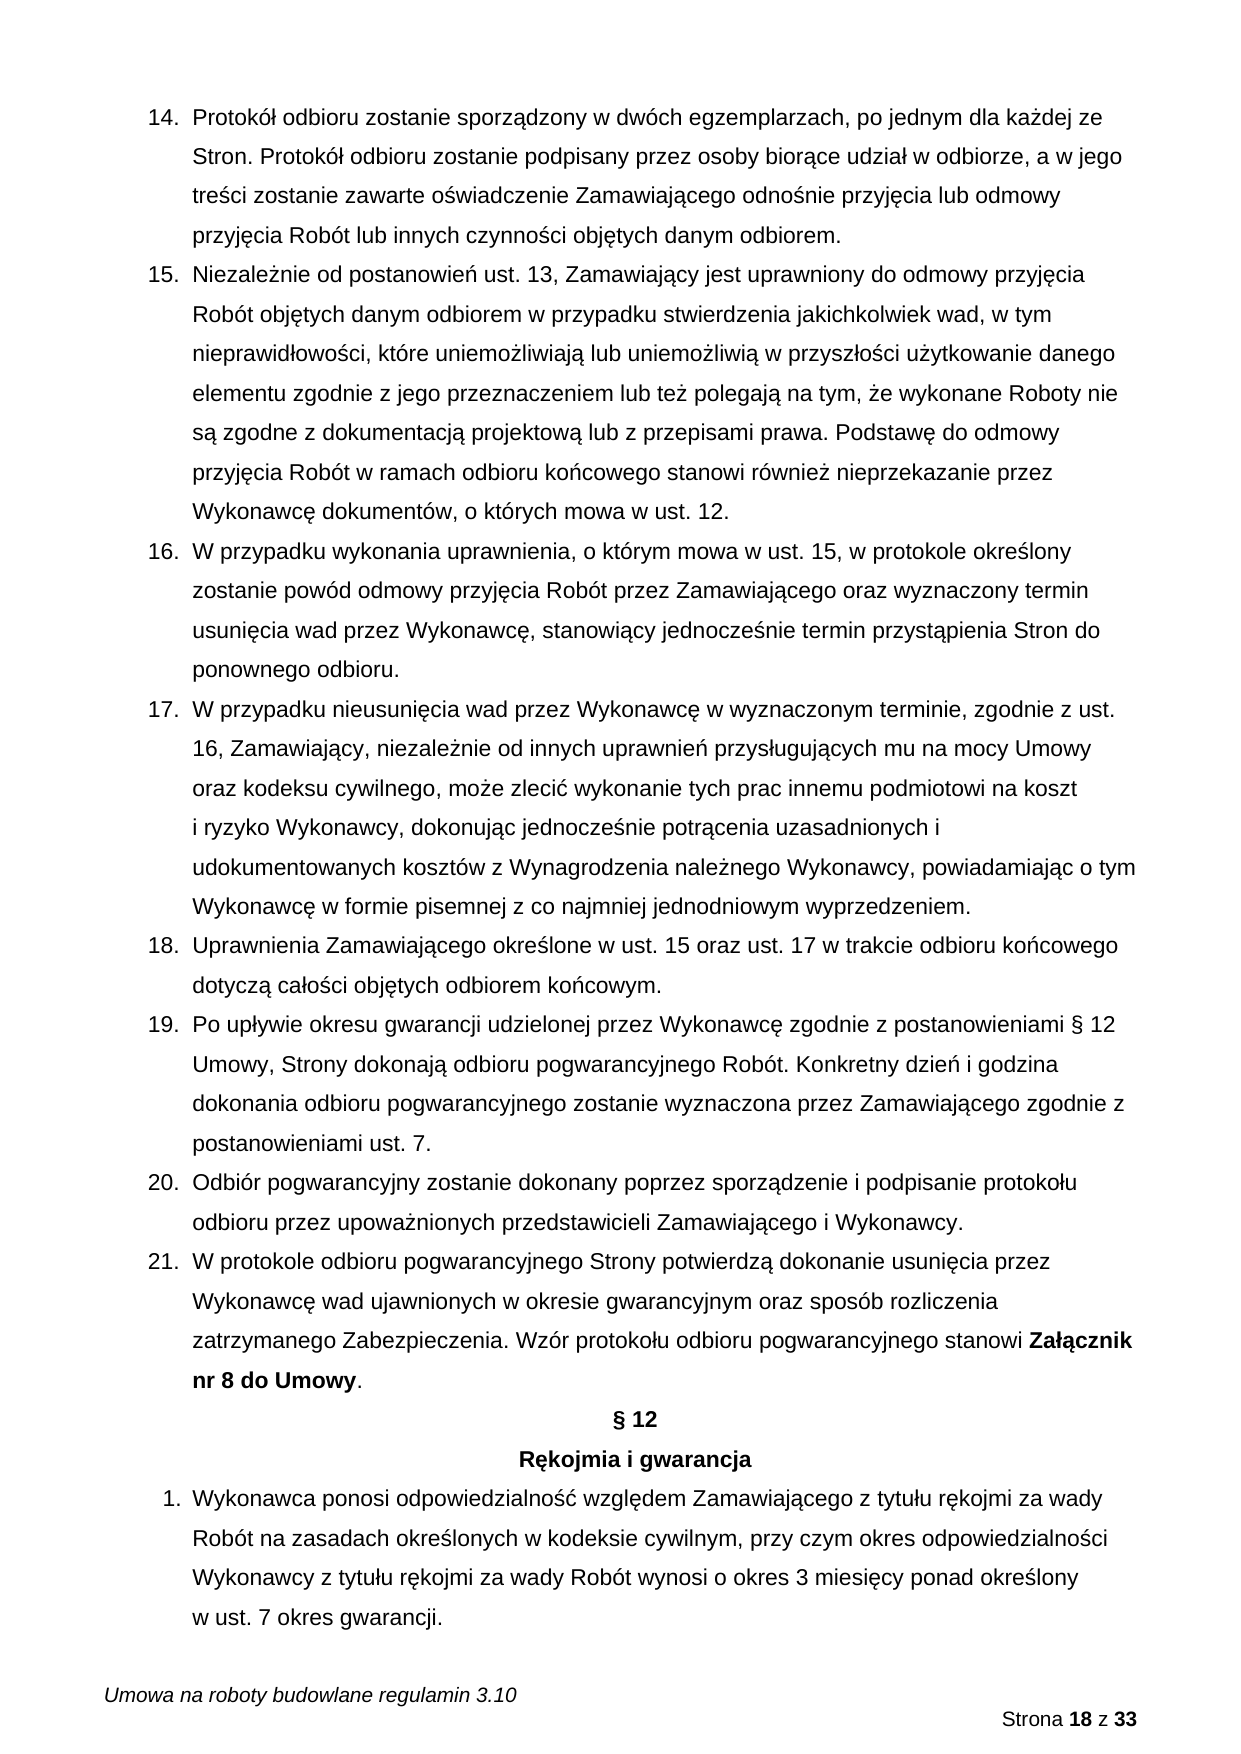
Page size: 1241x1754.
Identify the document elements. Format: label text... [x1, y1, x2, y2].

text Rękojmia i gwarancja [133, 1446, 1137, 1472]
list Wykonawca ponosi odpowiedzialność względem Zamawiającego z tytułu rękojmi za wady Robót na zasadach określonych w kodeksie cywilnym, przy czym okres odpowiedzialności Wykonawcy z tytułu rękojmi za wady Robót wynosi o okres 3 miesięcy ponad określony w ust. 7 okres gwarancji. [162, 1485, 1137, 1630]
text § 12 [133, 1406, 1137, 1433]
list W przypadku wykonania uprawnienia, o którym mowa w ust. 15, w protokole określony zostanie powód odmowy przyjęcia Robót przez Zamawiającego oraz wyznaczony termin usunięcia wad przez Wykonawcę, stanowiący jednocześnie termin przystąpienia Stron do ponownego odbioru. [148, 538, 1137, 682]
list Uprawnienia Zamawiającego określone w ust. 15 oraz ust. 17 w trakcie odbioru końcowego dotyczą całości objętych odbiorem końcowym. [148, 932, 1137, 998]
list Odbiór pogwarancyjny zostanie dokonany poprzez sporządzenie i podpisanie protokołu odbioru przez upoważnionych przedstawicieli Zamawiającego i Wykonawcy. [148, 1169, 1137, 1235]
list W przypadku nieusunięcia wad przez Wykonawcę w wyznaczonym terminie, zgodnie z ust. 16, Zamawiający, niezależnie od innych uprawnień przysługujących mu na mocy Umowy oraz kodeksu cywilnego, może zlecić wykonanie tych prac innemu podmiotowi na koszt i ryzyko Wykonawcy, dokonując jednocześnie potrącenia uzasadnionych i udokumentowanych kosztów z Wynagrodzenia należnego Wykonawcy, powiadamiając o tym Wykonawcę w formie pisemnej z co najmniej jednodniowym wyprzedzeniem. [148, 696, 1137, 919]
list Niezależnie od postanowień ust. 13, Zamawiający jest uprawniony do odmowy przyjęcia Robót objętych danym odbiorem w przypadku stwierdzenia jakichkolwiek wad, w tym nieprawidłowości, które uniemożliwiają lub uniemożliwią w przyszłości użytkowanie danego elementu zgodnie z jego przeznaczeniem lub też polegają na tym, że wykonane Roboty nie są zgodne z dokumentacją projektową lub z przepisami prawa. Podstawę do odmowy przyjęcia Robót w ramach odbioru końcowego stanowi również nieprzekazanie przez Wykonawcę dokumentów, o których mowa w ust. 12. [148, 261, 1137, 524]
list Po upływie okresu gwarancji udzielonej przez Wykonawcę zgodnie z postanowieniami § 12 Umowy, Strony dokonają odbioru pogwarancyjnego Robót. Konkretny dzień i godzina dokonania odbioru pogwarancyjnego zostanie wyznaczona przez Zamawiającego zgodnie z postanowieniami ust. 7. [148, 1011, 1137, 1156]
list W protokole odbioru pogwarancyjnego Strony potwierdzą dokonanie usunięcia przez Wykonawcę wad ujawnionych w okresie gwarancyjnym oraz sposób rozliczenia zatrzymanego Zabezpieczenia. Wzór protokołu odbioru pogwarancyjnego stanowi Załącznik nr 8 do Umowy. [148, 1248, 1137, 1393]
list Protokół odbioru zostanie sporządzony w dwóch egzemplarzach, po jednym dla każdej ze Stron. Protokół odbioru zostanie podpisany przez osoby biorące udział w odbiorze, a w jego treści zostanie zawarte oświadczenie Zamawiającego odnośnie przyjęcia lub odmowy przyjęcia Robót lub innych czynności objętych danym odbiorem. [148, 103, 1137, 248]
